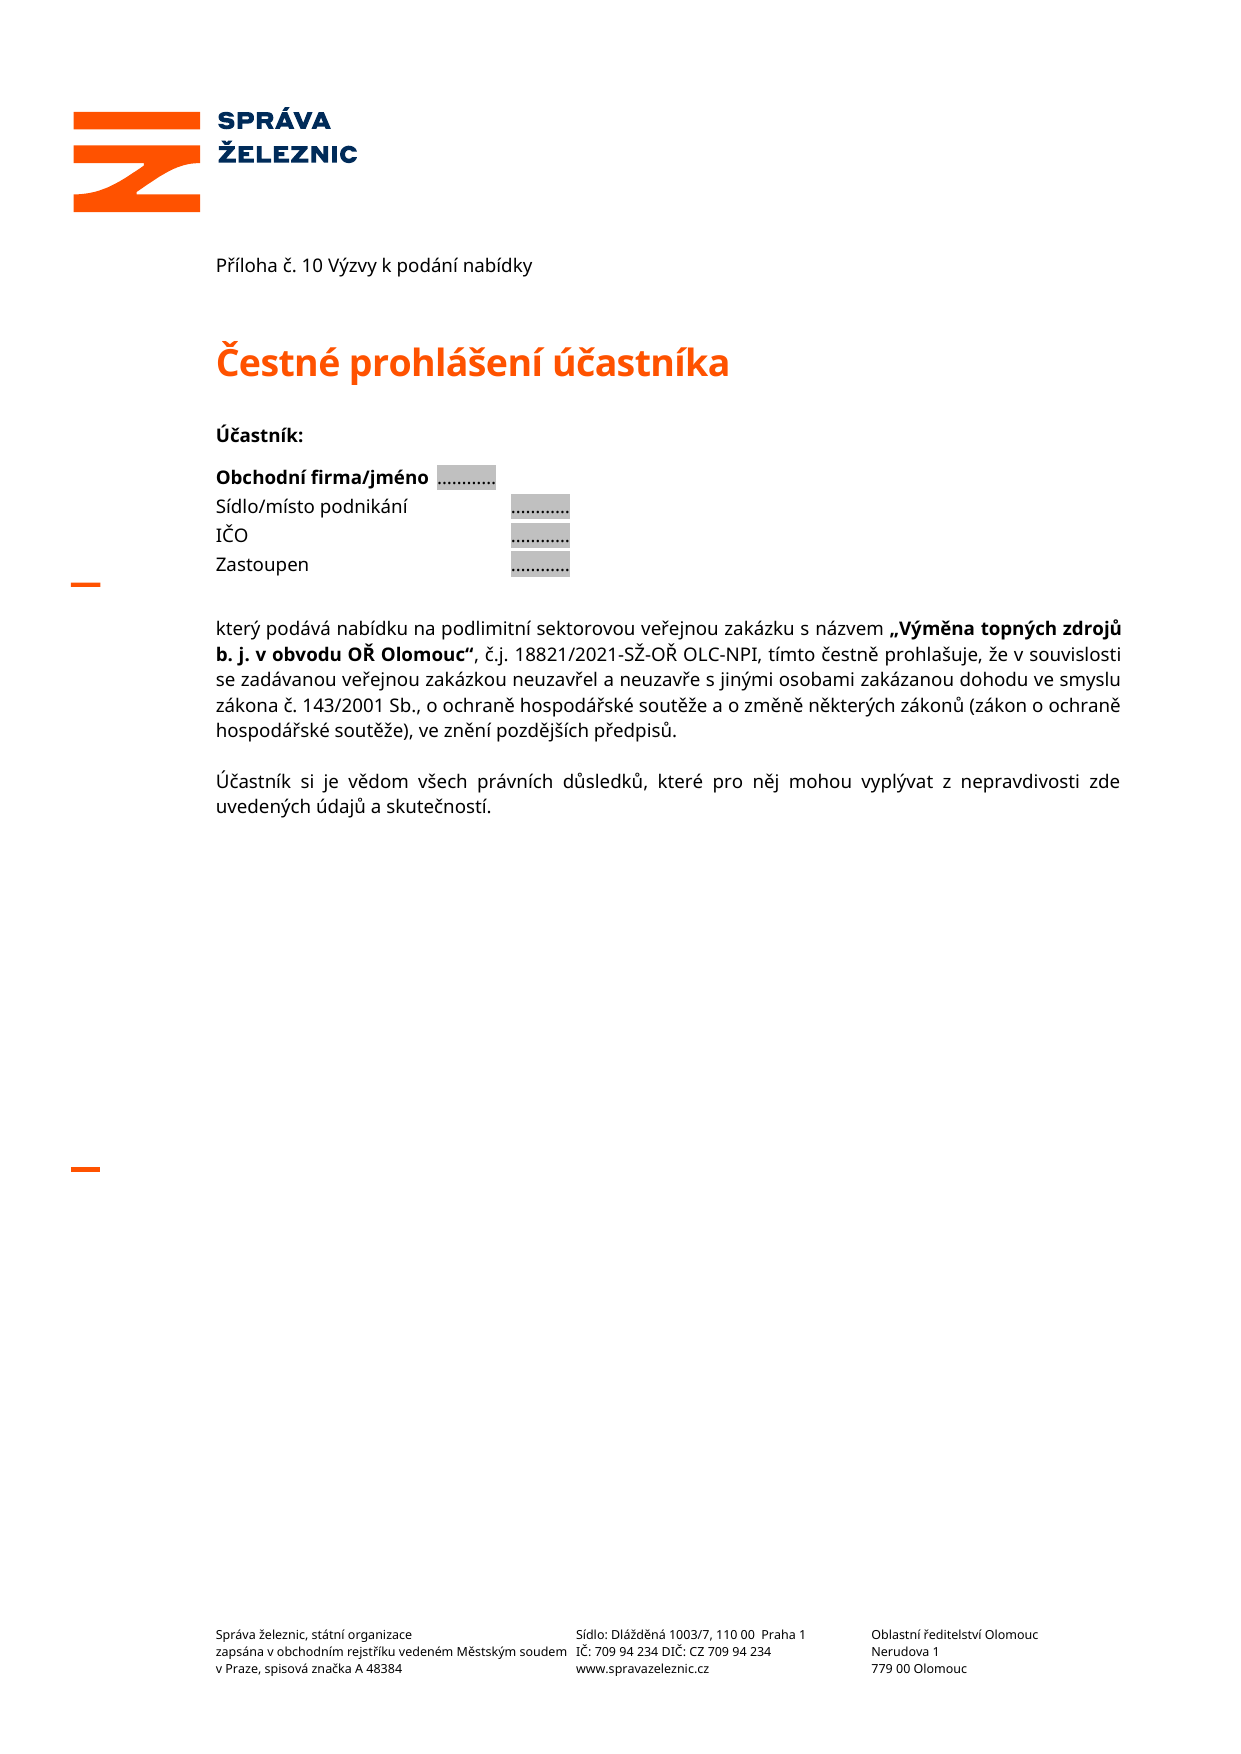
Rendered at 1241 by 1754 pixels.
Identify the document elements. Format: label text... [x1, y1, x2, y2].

subtitle Čestné prohlášení účastníka [216, 336, 1122, 387]
text který podává nabídku na podlimitní sektorovou veřejnou zakázku s názvem „Výměna topných zdrojů b. j. v obvodu OŘ Olomouc“, č.j. 18821/2021-SŽ-OŘ OLC-NPI, tímto čestně prohlašuje, že v souvislosti se zadávanou veřejnou zakázkou neuzavřel a neuzavře s jinými osobami zakázanou dohodu ve smyslu zákona č. 143/2001 Sb., o ochraně hospodářské soutěže a o změně některých zákonů (zákon o ochraně hospodářské soutěže), ve znění pozdějších předpisů. [216, 615, 1122, 743]
text IČO ………… [216, 519, 1122, 548]
text Obchodní firma/jméno ………… [216, 461, 1122, 490]
text Příloha č. 10 Výzvy k podání nabídky [216, 252, 1122, 277]
text Zastoupen ………… [216, 548, 1122, 577]
text Účastník: [216, 418, 1122, 449]
text Sídlo/místo podnikání ………… [216, 490, 1122, 519]
text Účastník si je vědom všech právních důsledků, které pro něj mohou vyplývat z nepravdivosti zde uvedených údajů a skutečností. [216, 768, 1122, 819]
